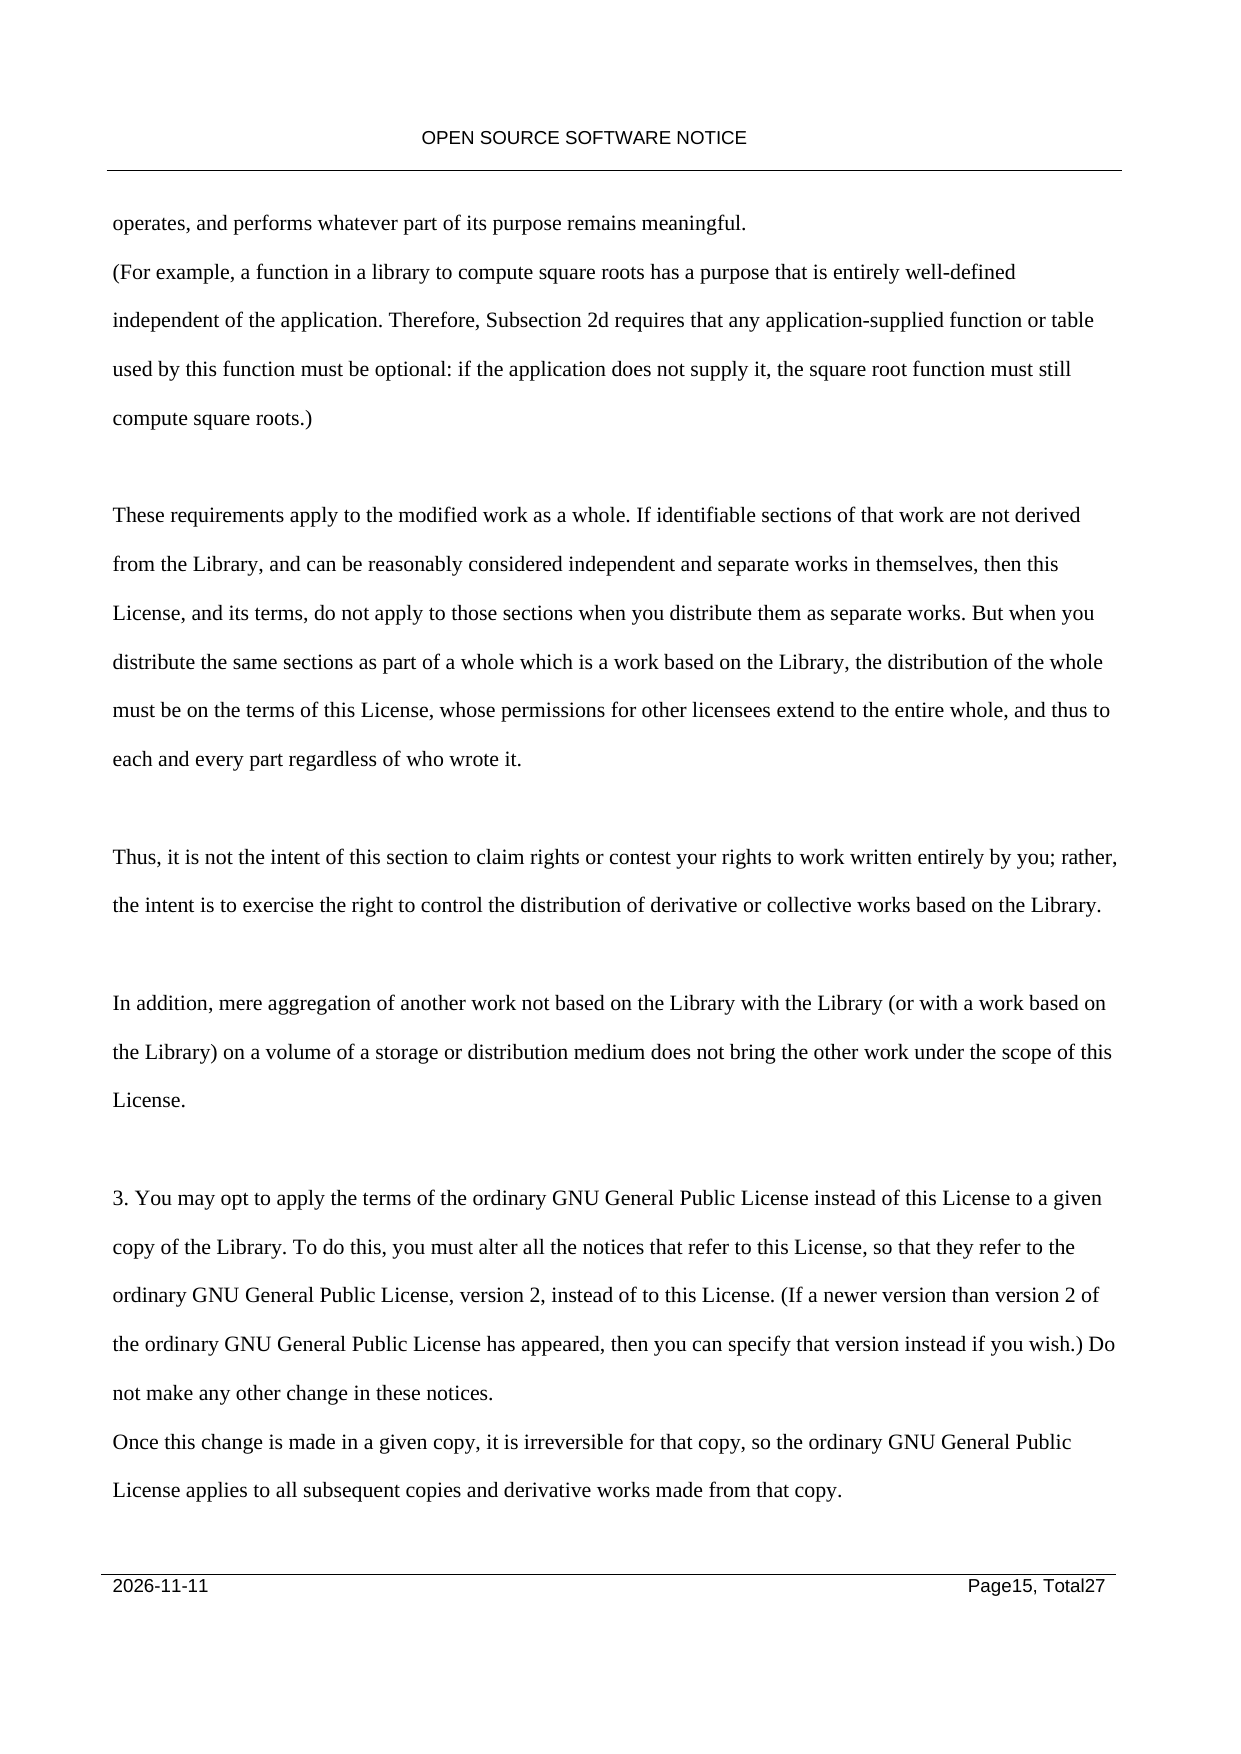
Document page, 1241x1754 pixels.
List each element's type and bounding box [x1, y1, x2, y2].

text [112, 206, 1128, 1506]
